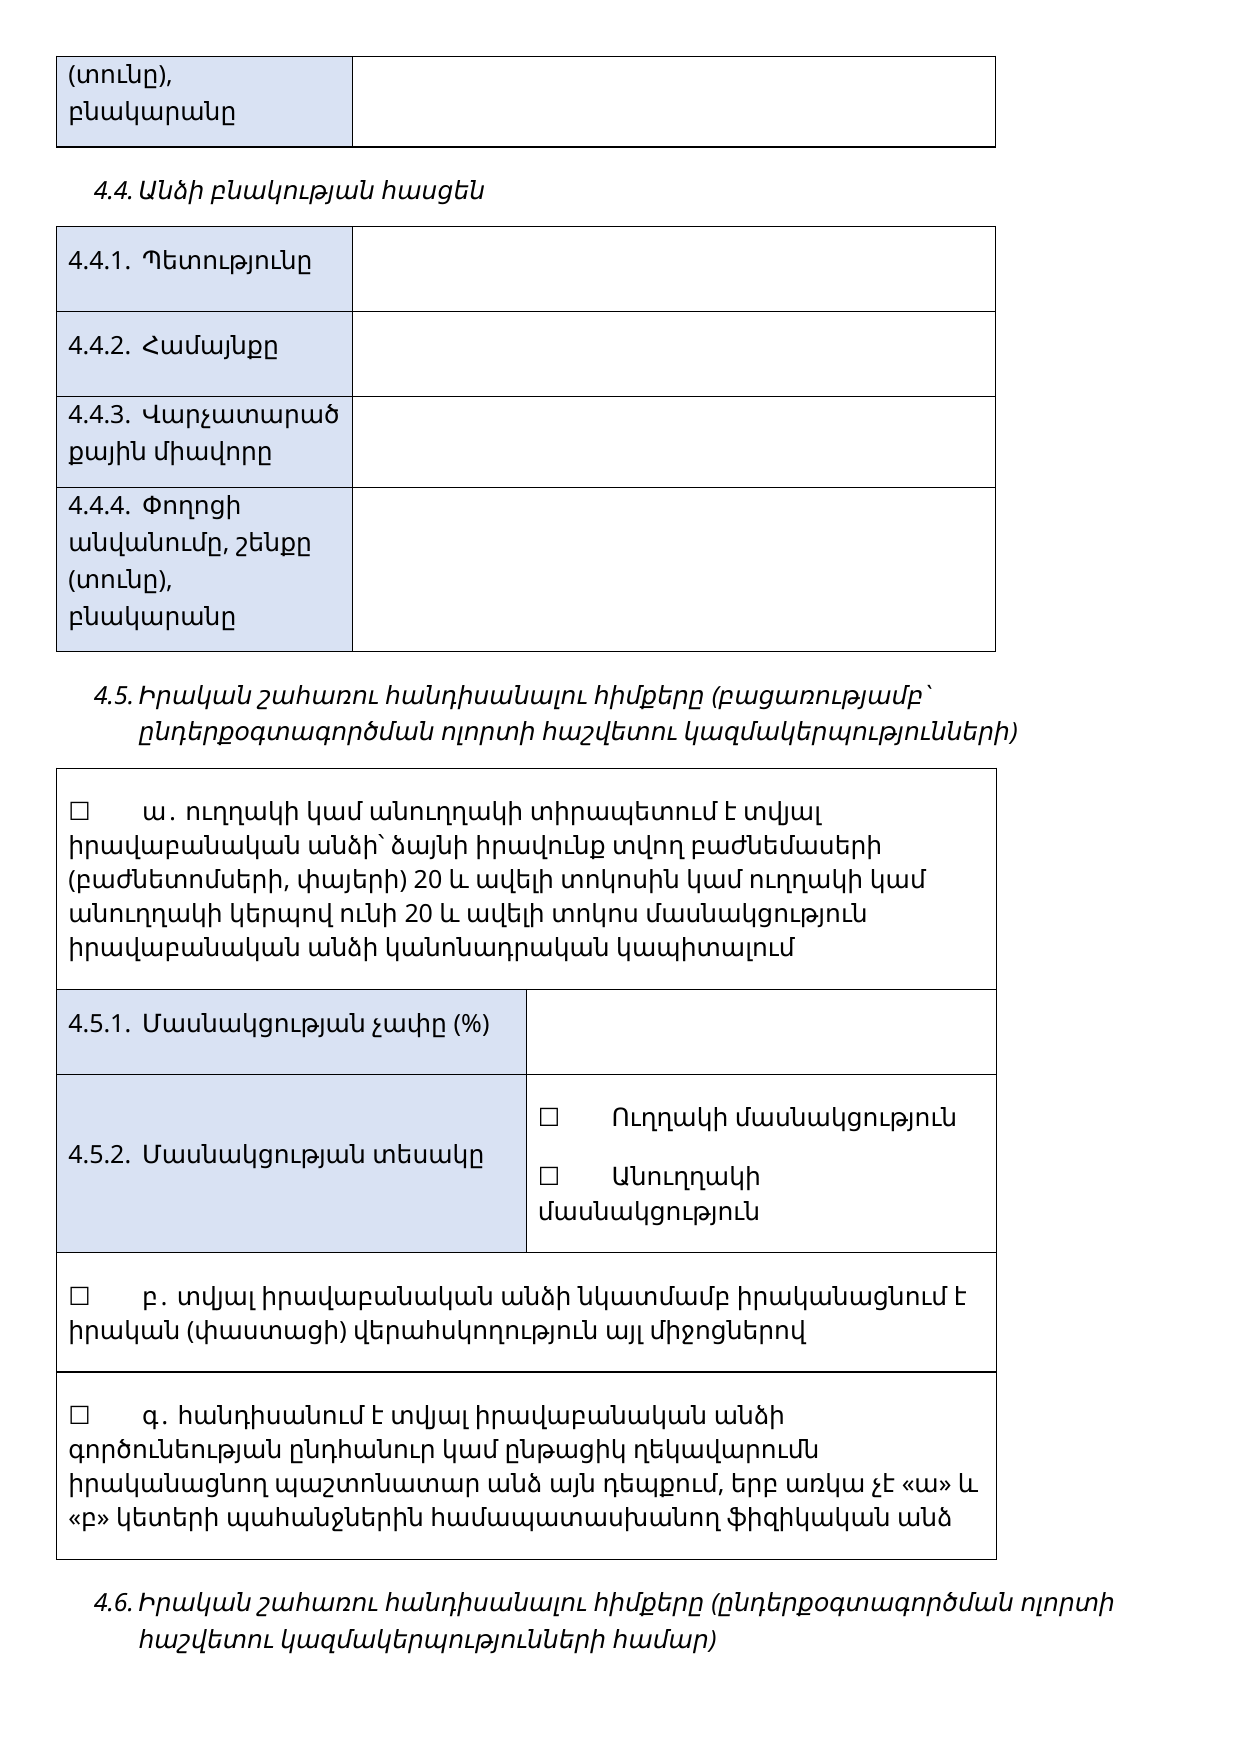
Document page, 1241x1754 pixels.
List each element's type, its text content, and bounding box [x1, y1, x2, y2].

table_cell Համայնքը [57, 312, 352, 396]
table_cell [353, 488, 995, 651]
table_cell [57, 488, 352, 651]
table_cell բ․ տվյալ իրավաբանական անձի նկատմամբ իրականացնում է իրական (փաստացի) վերահսկողություն այլ միջոցներով [57, 1253, 996, 1371]
table_cell Ուղղակի մասնակցություն Անուղղակի մասնակցություն [527, 1075, 996, 1252]
table_cell Մասնակցության տեսակը [57, 1075, 526, 1252]
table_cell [57, 57, 352, 146]
table_cell Մասնակցության չափը (%) [57, 990, 526, 1074]
list Անձի բնակության հասցեն [93, 172, 1167, 206]
table_cell [353, 397, 995, 487]
table_cell [353, 57, 995, 146]
list Իրական շահառու հանդիսանալու հիմքերը (ընդերքօգտագործման ոլորտի հաշվետու կազմակերպությունների համար) [93, 1585, 1167, 1656]
table_cell [527, 990, 996, 1074]
table_header Պետությունը [57, 227, 352, 311]
table_cell գ․ հանդիսանում է տվյալ իրավաբանական անձի գործունեության ընդհանուր կամ ընթացիկ ղեկավարումն իրականացնող պաշտոնատար անձ այն դեպքում, երբ առկա չէ «ա» և «բ» կետերի պահանջներին համապատասխանող ֆիզիկական անձ [57, 1373, 996, 1559]
list Իրական շահառու հանդիսանալու հիմքերը (բացառությամբ` ընդերքօգտագործման ոլորտի հաշվետու կազմակերպությունների) [94, 677, 1167, 748]
table_header ա․ ուղղակի կամ անուղղակի տիրապետում է տվյալ իրավաբանական անձի՝ ձայնի իրավունք տվող բաժնեմասերի (բաժնետոմսերի, փայերի) 20 և ավելի տոկոսին կամ ուղղակի կամ անուղղակի կերպով ունի 20 և ավելի տոկոս մասնակցություն իրավաբանական անձի կանոնադրական կապիտալում [57, 769, 996, 989]
table_cell [353, 312, 995, 396]
table_header [353, 227, 995, 311]
table_cell Վարչատարածքային միավորը [57, 397, 352, 487]
